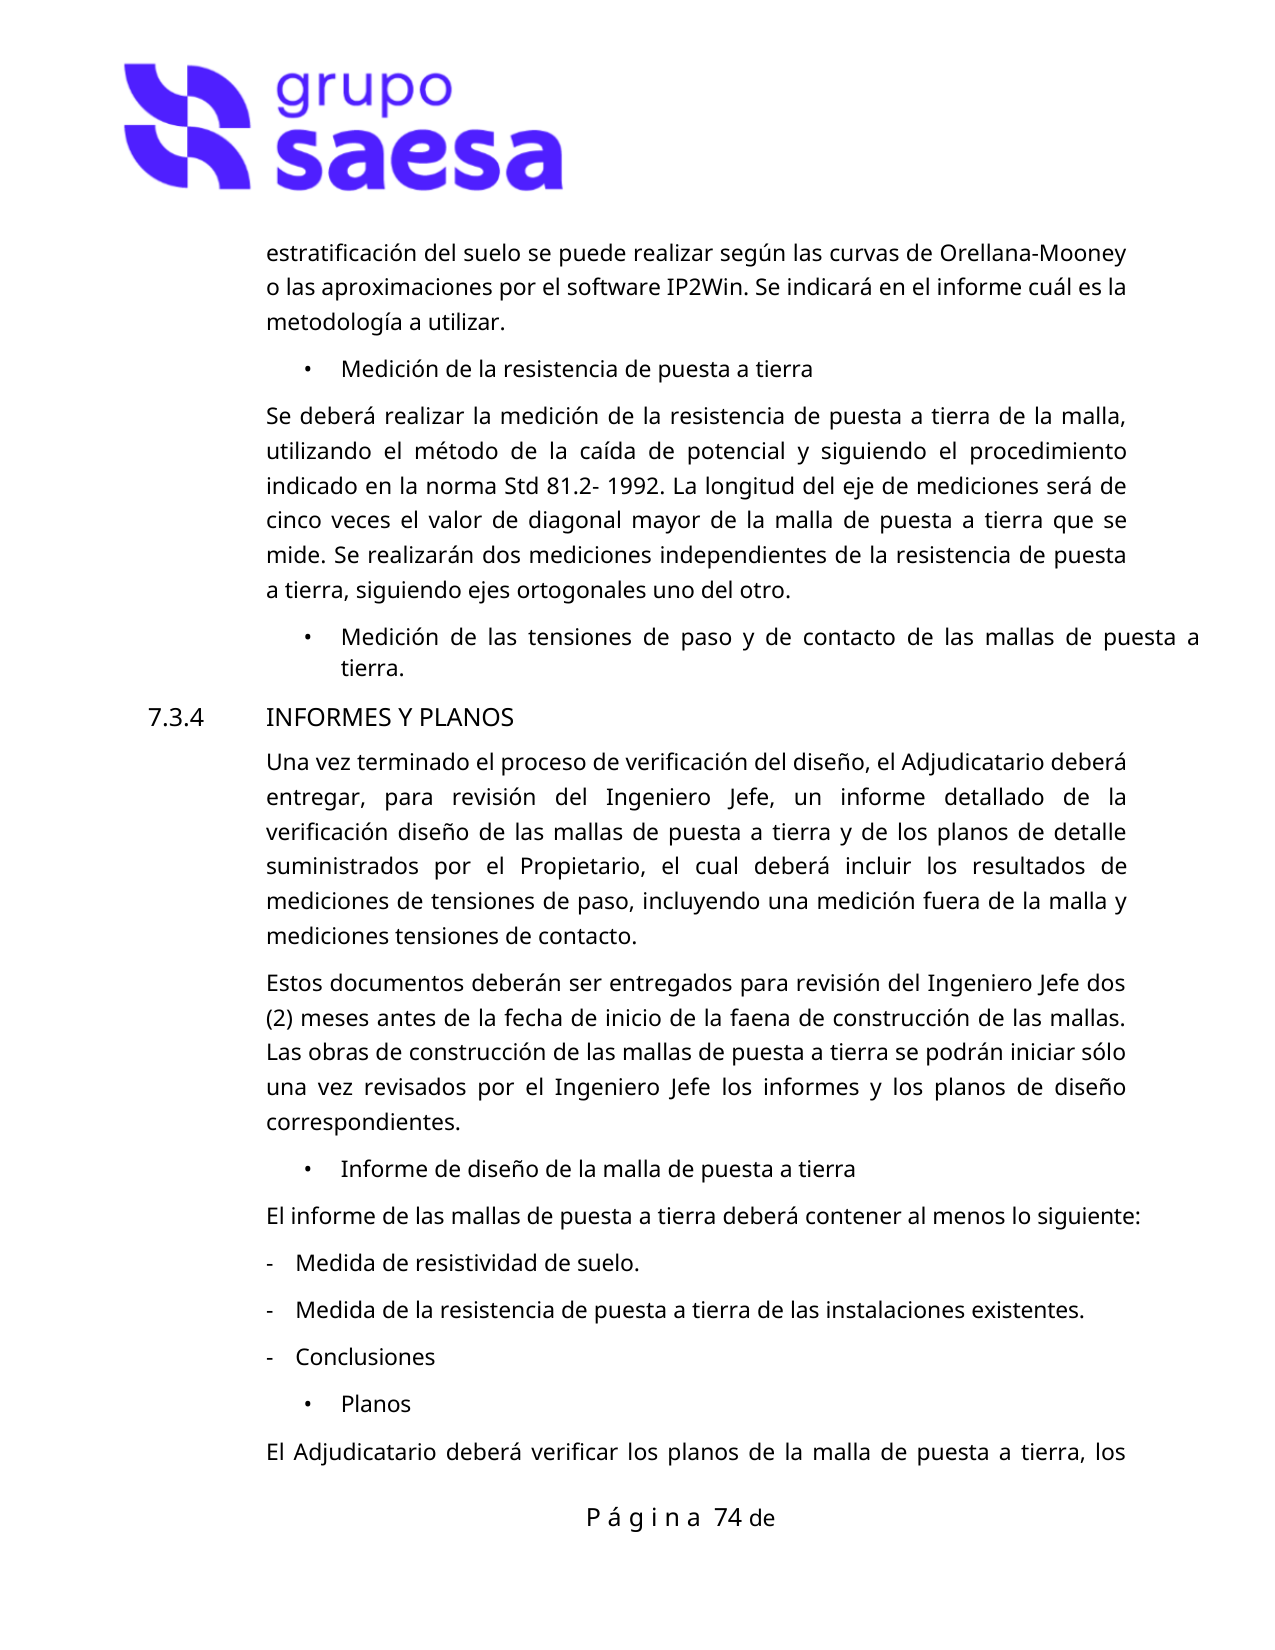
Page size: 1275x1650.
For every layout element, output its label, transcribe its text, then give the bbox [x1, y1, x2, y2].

text Estos documentos deberán ser entregados para revisión del Ingeniero Jefe dos (2) meses antes de la fecha de inicio de la faena de construcción de las mallas. Las obras de construcción de las mallas de puesta a tierra se podrán iniciar sólo una vez revisados por el Ingeniero Jefe los informes y los planos de diseño correspondientes. [266, 967, 1127, 1137]
text estratificación del suelo se puede realizar según las curvas de Orellana-Mooney o las aproximaciones por el software IP2Win. Se indicará en el informe cuál es la metodología a utilizar. [266, 236, 1128, 337]
text Se deberá realizar la medición de la resistencia de puesta a tierra de la malla, utilizando el método de la caída de potencial y siguiendo el procedimiento indicado en la norma Std 81.2- 1992. La longitud del eje de mediciones será de cinco veces el valor de diagonal mayor de la malla de puesta a tierra que se mide. Se realizarán dos mediciones independientes de la resistencia de puesta a tierra, siguiendo ejes ortogonales uno del otro. [266, 400, 1128, 605]
text El informe de las mallas de puesta a tierra deberá contener al menos lo siguiente: [266, 1200, 1200, 1231]
picture [112, 54, 569, 195]
list Medida de la resistencia de puesta a tierra de las instalaciones existentes. [266, 1294, 1200, 1326]
text El Adjudicatario deberá verificar los planos de la malla de puesta a tierra, los que deberán contener al menos lo siguiente: [266, 1436, 1127, 1467]
text Una vez terminado el proceso de verificación del diseño, el Adjudicatario deberá entregar, para revisión del Ingeniero Jefe, un informe detallado de la verificación diseño de las mallas de puesta a tierra y de los planos de detalle suministrados por el Propietario, el cual deberá incluir los resultados de mediciones de tensiones de paso, incluyendo una medición fuera de la malla y mediciones tensiones de contacto. [266, 746, 1128, 951]
list Medida de resistividad de suelo. [266, 1247, 1200, 1278]
list Conclusiones [266, 1341, 1200, 1373]
list Informe de diseño de la malla de puesta a tierra [303, 1153, 1200, 1184]
list Planos [303, 1388, 1200, 1420]
list Medición de la resistencia de puesta a tierra [303, 353, 1200, 384]
list Medición de las tensiones de paso y de contacto de las mallas de puesta a tierra. [303, 621, 1200, 683]
subtitle INFORMES Y PLANOS [148, 699, 1200, 734]
